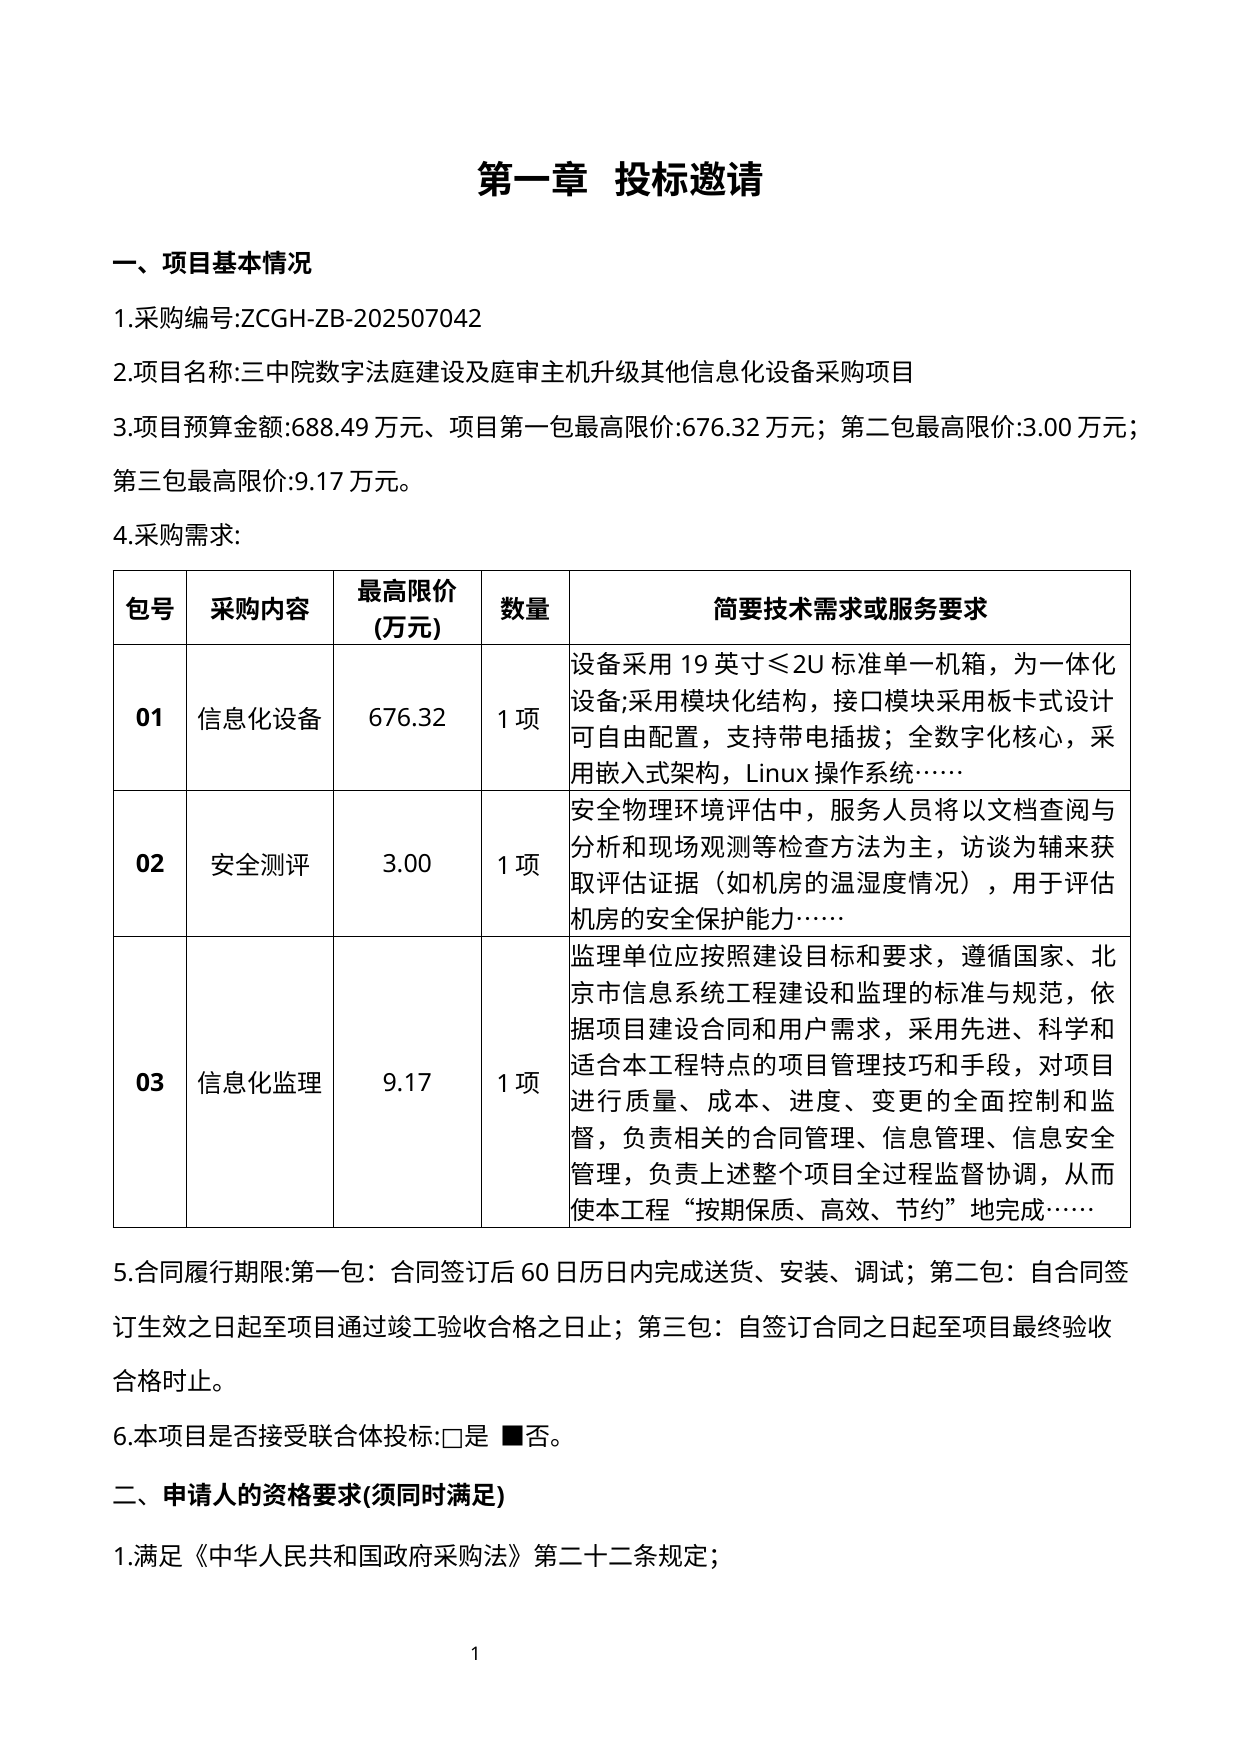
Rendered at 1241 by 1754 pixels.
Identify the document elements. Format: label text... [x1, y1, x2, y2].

text 第一章 投标邀请 [112, 150, 1128, 204]
table_cell 1项 [482, 645, 569, 790]
text 6.本项目是否接受联合体投标:□是 ■否。 [112, 1416, 1131, 1452]
table_cell 02 [114, 791, 186, 936]
table_cell 03 [114, 937, 186, 1227]
table_cell 信息化设备 [187, 645, 333, 790]
text 1.满足《中华人民共和国政府采购法》第二十二条规定； [112, 1536, 1131, 1573]
subtitle 一、项目基本情况 [112, 244, 1128, 280]
text 二、申请人的资格要求(须同时满足) [112, 1478, 1131, 1511]
table_cell 安全物理环境评估中，服务人员将以文档查阅与分析和现场观测等检查方法为主，访谈为辅来获取评估证据（如机房的温湿度情况），用于评估机房的安全保护能力…… [570, 791, 1130, 936]
table_header 采购内容 [187, 571, 333, 644]
table_cell 信息化监理 [187, 937, 333, 1227]
table_cell 监理单位应按照建设目标和要求，遵循国家、北京市信息系统工程建设和监理的标准与规范，依据项目建设合同和用户需求，采用先进、科学和适合本工程特点的项目管理技巧和手段，对项目进行质量、成本、进度、变更的全面控制和监督，负责相关的合同管理、信息管理、信息安全管理，负责上述整个项目全过程监督协调，从而使本工程“按期保质、高效、节约”地完成…… [570, 937, 1130, 1227]
text 4.采购需求: [113, 516, 1128, 552]
text 5.合同履行期限:第一包：合同签订后60日历日内完成送货、安装、调试；第二包：自合同签订生效之日起至项目通过竣工验收合格之日止；第三包：自签订合同之日起至项目最终验收合格时止。 [113, 1253, 1131, 1398]
table_cell 9.17 [334, 937, 481, 1227]
table_header 包号 [114, 571, 186, 644]
table_cell 安全测评 [187, 791, 333, 936]
text 3.项目预算金额:688.49万元、项目第一包最高限价:676.32万元；第二包最高限价:3.00万元；第三包最高限价:9.17万元。 [112, 407, 1128, 498]
table_cell 1项 [482, 937, 569, 1227]
table_header 最高限价(万元) [334, 571, 481, 644]
table_header 数量 [482, 571, 569, 644]
table_cell 1项 [482, 791, 569, 936]
text 1.采购编号:ZCGH-ZB-202507042 [113, 298, 1128, 334]
table_cell 设备采用19英寸≤2U标准单一机箱，为一体化设备;采用模块化结构，接口模块采用板卡式设计可自由配置，支持带电插拔；全数字化核心，采用嵌入式架构，Linux操作系统…… [570, 645, 1130, 790]
table_cell 676.32 [334, 645, 481, 790]
table_header 简要技术需求或服务要求 [570, 571, 1130, 644]
table_cell 3.00 [334, 791, 481, 936]
text 2.项目名称:三中院数字法庭建设及庭审主机升级其他信息化设备采购项目 [112, 353, 1128, 389]
table_cell 01 [114, 645, 186, 790]
